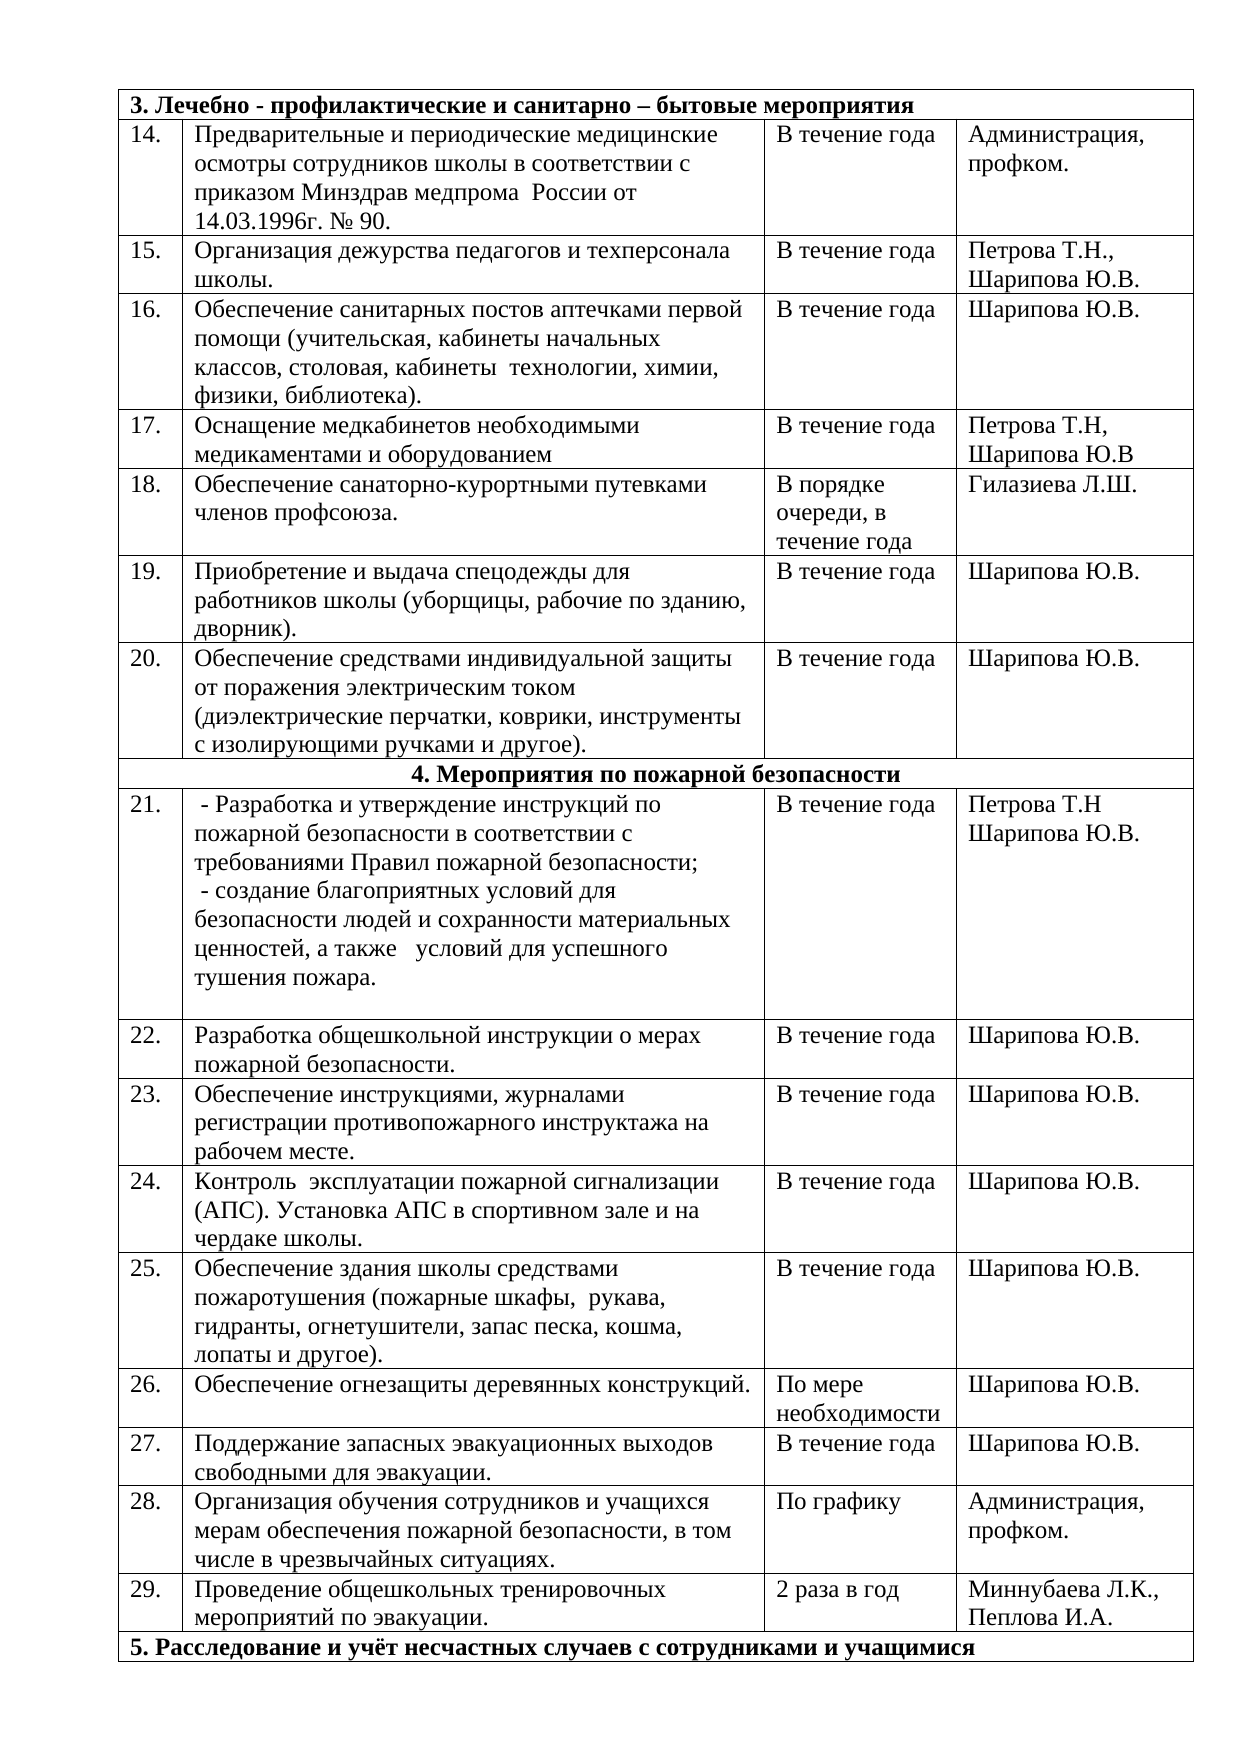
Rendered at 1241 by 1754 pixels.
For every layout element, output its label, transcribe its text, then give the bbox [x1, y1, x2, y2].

table_cell Шарипова Ю.В. [957, 1428, 1193, 1485]
table_cell В течение года [765, 1253, 956, 1368]
table_cell Гилазиева Л.Ш. [957, 469, 1193, 555]
table_cell 5. Расследование и учёт несчастных случаев с сотрудниками и учащимися [119, 1632, 1193, 1661]
table_cell Администрация, профком. [957, 120, 1193, 234]
table_cell В течение года [765, 120, 956, 234]
table_cell По графику [765, 1486, 956, 1573]
table_cell Контроль эксплуатации пожарной сигнализации (АПС). Установка АПС в спортивном зале и на чердаке школы. [183, 1166, 764, 1252]
table_cell В течение года [765, 1020, 956, 1078]
table_cell Разработка общешкольной инструкции о мерах пожарной безопасности. [183, 1020, 764, 1078]
table_cell [119, 410, 182, 468]
table_cell Шарипова Ю.В. [957, 1079, 1193, 1165]
table_cell Обеспечение здания школы средствами пожаротушения (пожарные шкафы, рукава, гидранты, огнетушители, запас песка, кошма, лопаты и другое). [183, 1253, 764, 1368]
table_cell Шарипова Ю.В. [957, 556, 1193, 642]
table_cell [119, 556, 182, 642]
table_cell В течение года [765, 236, 956, 293]
table_cell 3. Лечебно - профилактические и санитарно – бытовые мероприятия [119, 90, 1193, 118]
table_cell [119, 1428, 182, 1485]
table_cell [119, 236, 182, 293]
table_cell Предварительные и периодические медицинские осмотры сотрудников школы в соответствии с приказом Минздрав медпрома России от 14.03.1996г. № 90. [183, 120, 764, 234]
table_cell [119, 294, 182, 409]
table_cell В порядке очереди, в течение года [765, 469, 956, 555]
table_cell Обеспечение санаторно-курортными путевками членов профсоюза. [183, 469, 764, 555]
table_cell [119, 469, 182, 555]
table_cell 2 раза в год [765, 1574, 956, 1631]
table_cell Поддержание запасных эвакуационных выходов свободными для эвакуации. [183, 1428, 764, 1485]
table_cell Миннубаева Л.К., Пеплова И.А. [957, 1574, 1193, 1631]
table_cell В течение года [765, 1428, 956, 1485]
table_cell В течение года [765, 410, 956, 468]
table_cell [119, 789, 182, 1019]
table_cell - Разработка и утверждение инструкций по пожарной безопасности в соответствии с требованиями Правил пожарной безопасности; - создание благоприятных условий для безопасности людей и сохранности материальных ценностей, а также условий для успешного тушения пожара. [183, 789, 764, 1019]
table_cell По мере необходимости [765, 1369, 956, 1427]
table_cell Обеспечение санитарных постов аптечками первой помощи (учительская, кабинеты начальных классов, столовая, кабинеты технологии, химии, физики, библиотека). [183, 294, 764, 409]
table_cell Шарипова Ю.В. [957, 1253, 1193, 1368]
table_cell Оснащение медкабинетов необходимыми медикаментами и оборудованием [183, 410, 764, 468]
table_cell Петрова Т.Н Шарипова Ю.В. [957, 789, 1193, 1019]
table_cell [119, 1253, 182, 1368]
table_cell [119, 1574, 182, 1631]
table_cell Шарипова Ю.В. [957, 1166, 1193, 1252]
table_cell Шарипова Ю.В. [957, 1020, 1193, 1078]
table_cell Организация обучения сотрудников и учащихся мерам обеспечения пожарной безопасности, в том числе в чрезвычайных ситуациях. [183, 1486, 764, 1573]
table_cell [119, 1079, 182, 1165]
table_cell В течение года [765, 556, 956, 642]
table_cell [119, 1369, 182, 1427]
table_cell В течение года [765, 789, 956, 1019]
table_cell Организация дежурства педагогов и техперсонала школы. [183, 236, 764, 293]
table_cell Приобретение и выдача спецодежды для работников школы (уборщицы, рабочие по зданию, дворник). [183, 556, 764, 642]
table_cell В течение года [765, 1079, 956, 1165]
table_cell Проведение общешкольных тренировочных мероприятий по эвакуации. [183, 1574, 764, 1631]
table_cell В течение года [765, 1166, 956, 1252]
table_cell Шарипова Ю.В. [957, 294, 1193, 409]
table_cell [119, 1020, 182, 1078]
table_cell Петрова Т.Н, Шарипова Ю.В [957, 410, 1193, 468]
table_cell [119, 1486, 182, 1573]
table_cell Шарипова Ю.В. [957, 643, 1193, 758]
table_cell Обеспечение средствами индивидуальной защиты от поражения электрическим током (диэлектрические перчатки, коврики, инструменты с изолирующими ручками и другое). [183, 643, 764, 758]
table_cell Обеспечение инструкциями, журналами регистрации противопожарного инструктажа на рабочем месте. [183, 1079, 764, 1165]
table_cell [119, 1166, 182, 1252]
table_cell Петрова Т.Н., Шарипова Ю.В. [957, 236, 1193, 293]
table_cell [119, 120, 182, 234]
table_cell 4. Мероприятия по пожарной безопасности [119, 759, 1193, 788]
table_cell Администрация, профком. [957, 1486, 1193, 1573]
table_cell В течение года [765, 294, 956, 409]
table_cell Шарипова Ю.В. [957, 1369, 1193, 1427]
table_cell Обеспечение огнезащиты деревянных конструкций. [183, 1369, 764, 1427]
table_cell В течение года [765, 643, 956, 758]
table_cell [119, 643, 182, 758]
